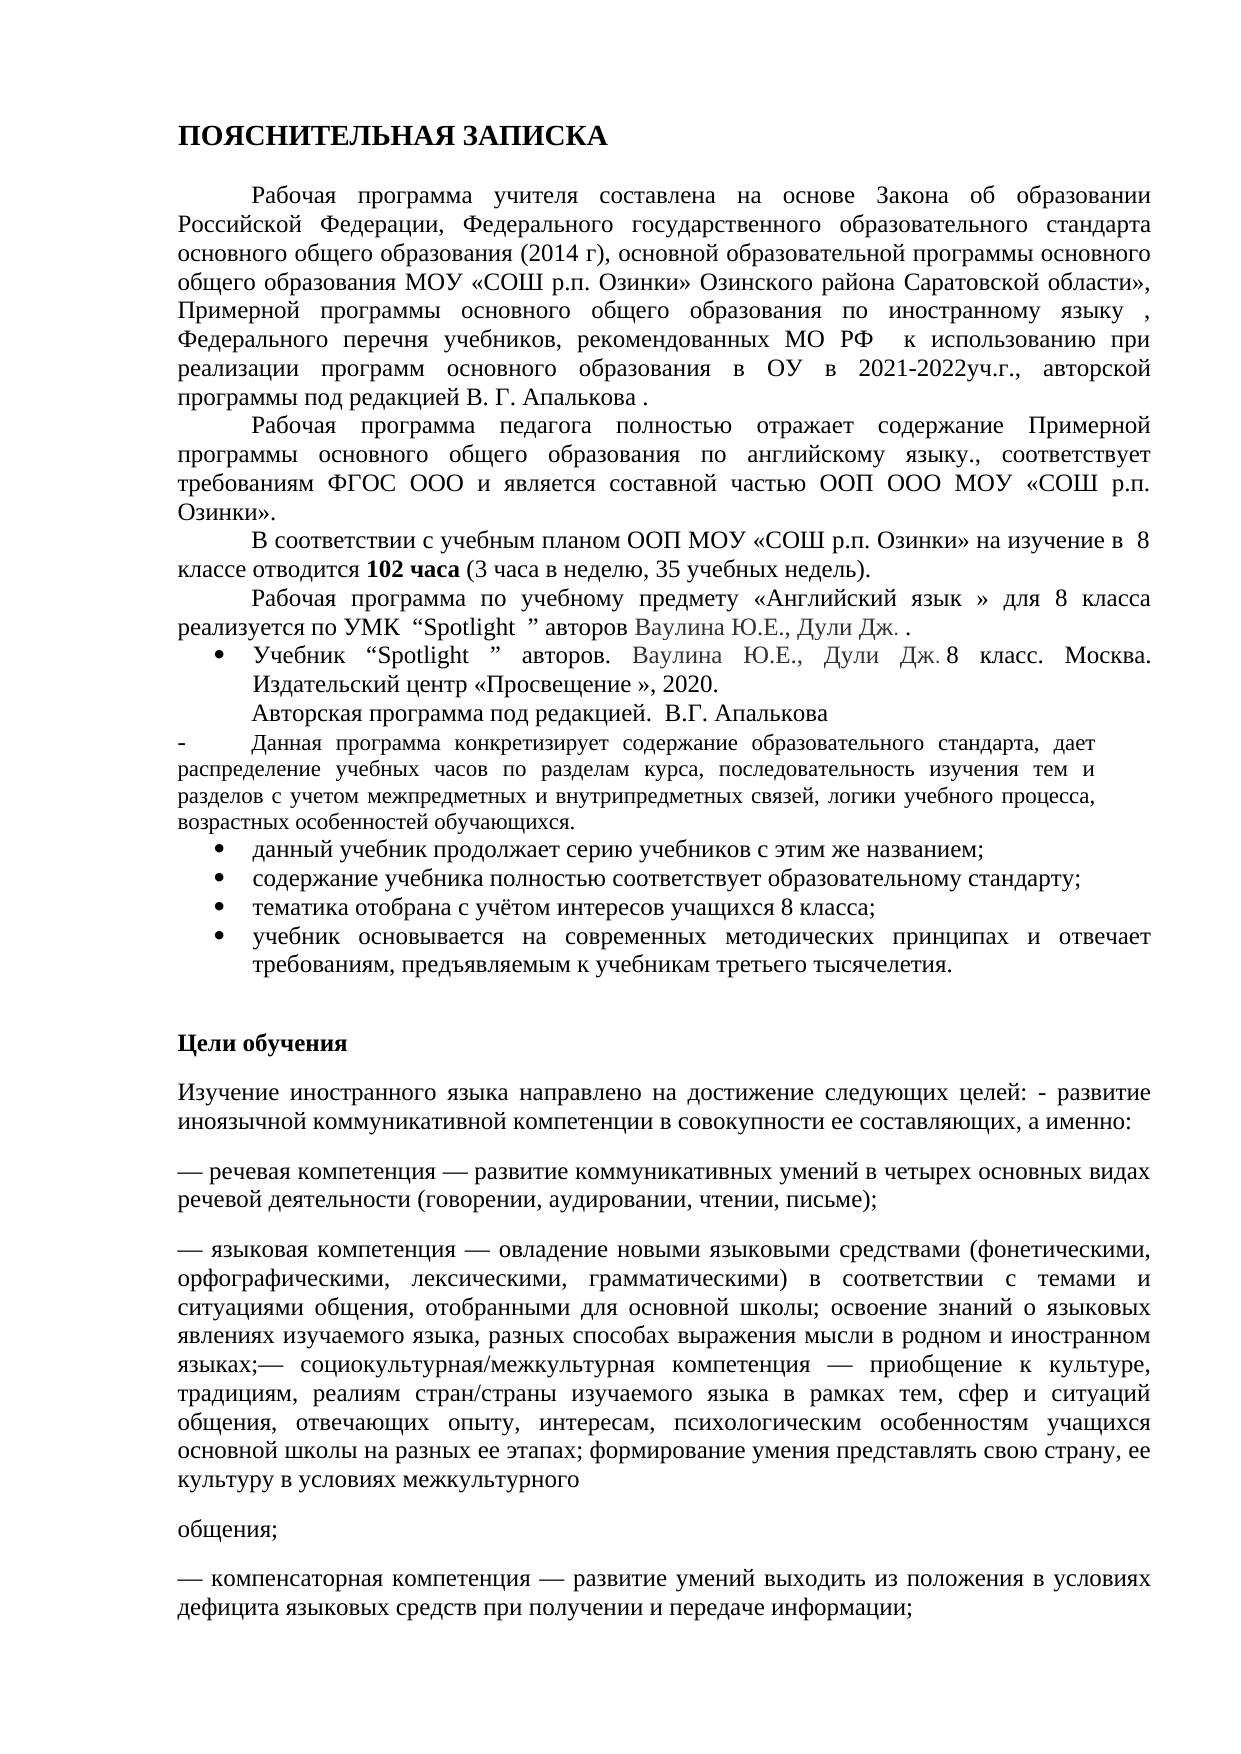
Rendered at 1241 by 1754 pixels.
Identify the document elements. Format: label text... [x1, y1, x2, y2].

list учебник основывается на современных методических принципах и отвечает требованиям, предъявляемым к учебникам третьего тысячелетия. [215, 921, 1152, 978]
text Рабочая программа учителя составлена на основе Закона об образовании Российской Федерации, Федерального государственного образовательного стандарта основного общего образования (2014 г), основной образовательной программы основного общего образования МОУ «СОШ р.п. Озинки» Озинского района Саратовской области», Примерной программы основного общего образования по иностранному языку , Федерального перечня учебников, рекомендованных МО РФ к использованию при реализации программ основного образования в ОУ в 2021-2022уч.г., авторской программы под редакцией В. Г. Апалькова . [177, 180, 1152, 410]
text — языковая компетенция — овладение новыми языковыми средствами (фонетическими, орфографическими, лексическими, грамматическими) в соответствии c темами и ситуациями общения, отобранными для основной школы; освоение знаний о языковых явлениях изучаемого языка, разных способах выражения мысли в родном и иностранном языках;— социокультурная/межкультурная компетенция — приобщение к культуре, традициям, реалиям стран/страны изучаемого языка в рамках тем, сфер и ситуаций общения, отвечающих опыту, интересам, психологическим особенностям учащихся основной школы на разных ее этапах; формирование умения представлять свою страну, ее культуру в условиях межкультурного [177, 1234, 1152, 1493]
text Изучение иностранного языка направлено на достижение следующих целей: - развитие иноязычной коммуникативной компетенции в совокупности ее составляющих, а именно: [177, 1077, 1152, 1135]
list содержание учебника полностью соответствует образовательному стандарту; [215, 863, 1152, 892]
text Цели обучения [177, 1028, 1152, 1057]
list данный учебник продолжает серию учебников с этим же названием; [215, 834, 1152, 863]
text — компенсаторная компетенция — развитие умений выходить из положения в условиях дефицита языковых средств при получении и передаче информации; [177, 1563, 1152, 1621]
text В соответствии с учебным планом ООП МОУ «СОШ р.п. Озинки» на изучение в 8 классе отводится 102 часа (3 часа в неделю, 35 учебных недель). [177, 525, 1152, 583]
text общения; [177, 1514, 1152, 1542]
text Авторская программа под редакцией. В.Г. Апалькова [177, 698, 1152, 727]
text Рабочая программа по учебному предмету «Английский язык » для 8 класса реализуется по УМК “Spotlight ” авторов Ваулина Ю.Е., Дули Дж. . [177, 583, 1152, 640]
list Данная программа конкретизирует содержание образовательного стандарта, дает распределение учебных часов по разделам курса, последовательность изучения тем и разделов с учетом межпредметных и внутрипредметных связей, логики учебного процесса, возрастных особенностей обучающихся. [177, 727, 1097, 834]
list тематика отобрана с учётом интересов учащихся 8 класса; [215, 892, 1152, 921]
list Учебник “Spotlight ” авторов. Ваулина Ю.Е., Дули Дж. 8 класс. Москва. Издательский центр «Просвещение », 2020. [215, 640, 1152, 698]
text — речевая компетенция — развитие коммуникативных умений в четырех основных видах речевой деятельности (говорении, аудировании, чтении, письме); [177, 1156, 1152, 1213]
text ПОЯСНИТЕЛЬНАЯ ЗАПИСКА [178, 118, 1152, 152]
text Рабочая программа педагога полностью отражает содержание Примерной программы основного общего образования по английскому языку., соответствует требованиям ФГОС ООО и является составной частью ООП ООО МОУ «СОШ р.п. Озинки». [177, 410, 1152, 525]
